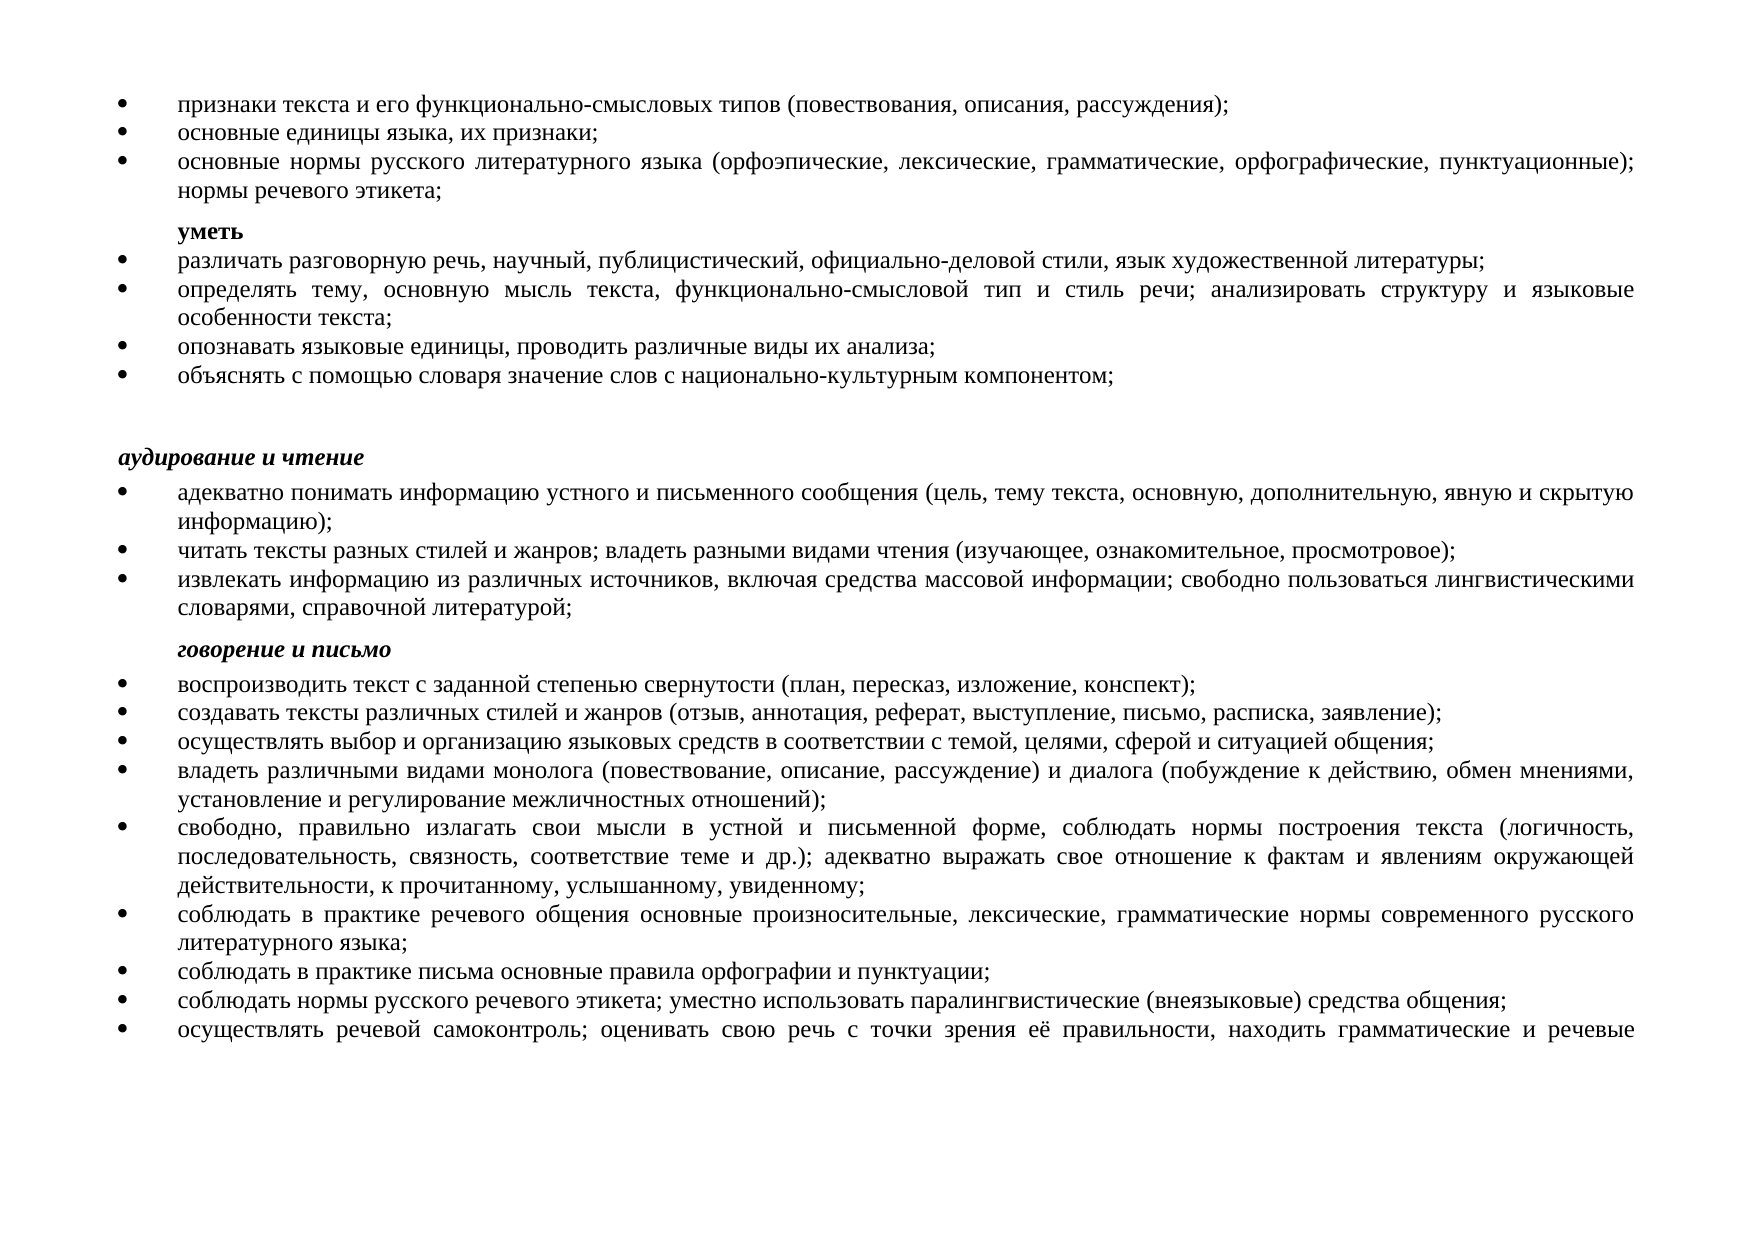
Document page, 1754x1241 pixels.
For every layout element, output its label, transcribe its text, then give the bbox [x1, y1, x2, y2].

list извлекать информацию из различных источников, включая средства массовой информации; свободно пользоваться лингвистическими словарями, справочной литературой; [118, 564, 1636, 621]
list осуществлять выбор и организацию языковых средств в соответствии с темой, целями, сферой и ситуацией общения; [118, 726, 1636, 755]
list опознавать языковые единицы, проводить различные виды их анализа; [118, 331, 1636, 360]
list признаки текста и его функционально-смысловых типов (повествования, описания, рассуждения); [118, 89, 1636, 117]
list соблюдать нормы русского речевого этикета; уместно использовать паралингвистические (внеязыковые) средства общения; [118, 985, 1636, 1014]
list свободно, правильно излагать свои мысли в устной и письменной форме, соблюдать нормы построения текста (логичность, последовательность, связность, соответствие теме и др.); адекватно выражать свое отношение к фактам и явлениям окружающей действительности, к прочитанному, услышанному, увиденному; [118, 812, 1636, 899]
list объяснять с помощью словаря значение слов с национально-культурным компонентом; [118, 360, 1636, 389]
list соблюдать в практике письма основные правила орфографии и пунктуации; [118, 956, 1636, 985]
list адекватно понимать информацию устного и письменного сообщения (цель, тему текста, основную, дополнительную, явную и скрытую информацию); [118, 477, 1636, 535]
list соблюдать в практике речевого общения основные произносительные, лексические, грамматические нормы современного русского литературного языка; [118, 899, 1636, 956]
list определять тему, основную мысль текста, функционально-смысловой тип и стиль речи; анализировать структуру и языковые особенности текста; [118, 274, 1636, 331]
list различать разговорную речь, научный, публицистический, официально-деловой стили, язык художественной литературы; [118, 245, 1636, 274]
list основные единицы языка, их признаки; [118, 117, 1636, 146]
list читать тексты разных стилей и жанров; владеть разными видами чтения (изучающее, ознакомительное, просмотровое); [118, 535, 1636, 564]
text уметь [118, 216, 1636, 245]
list создавать тексты различных стилей и жанров (отзыв, аннотация, реферат, выступление, письмо, расписка, заявление); [118, 697, 1636, 726]
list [118, 1014, 1636, 1042]
text говорение и письмо [177, 634, 1636, 662]
list основные нормы русского литературного языка (орфоэпические, лексические, грамматические, орфографические, пунктуационные); нормы речевого этикета; [118, 146, 1636, 204]
list владеть различными видами монолога (повествование, описание, рассуждение) и диалога (побуждение к действию, обмен мнениями, установление и регулирование межличностных отношений); [118, 755, 1636, 812]
text аудирование и чтение [118, 442, 1636, 471]
list воспроизводить текст с заданной степенью свернутости (план, пересказ, изложение, конспект); [118, 669, 1636, 697]
